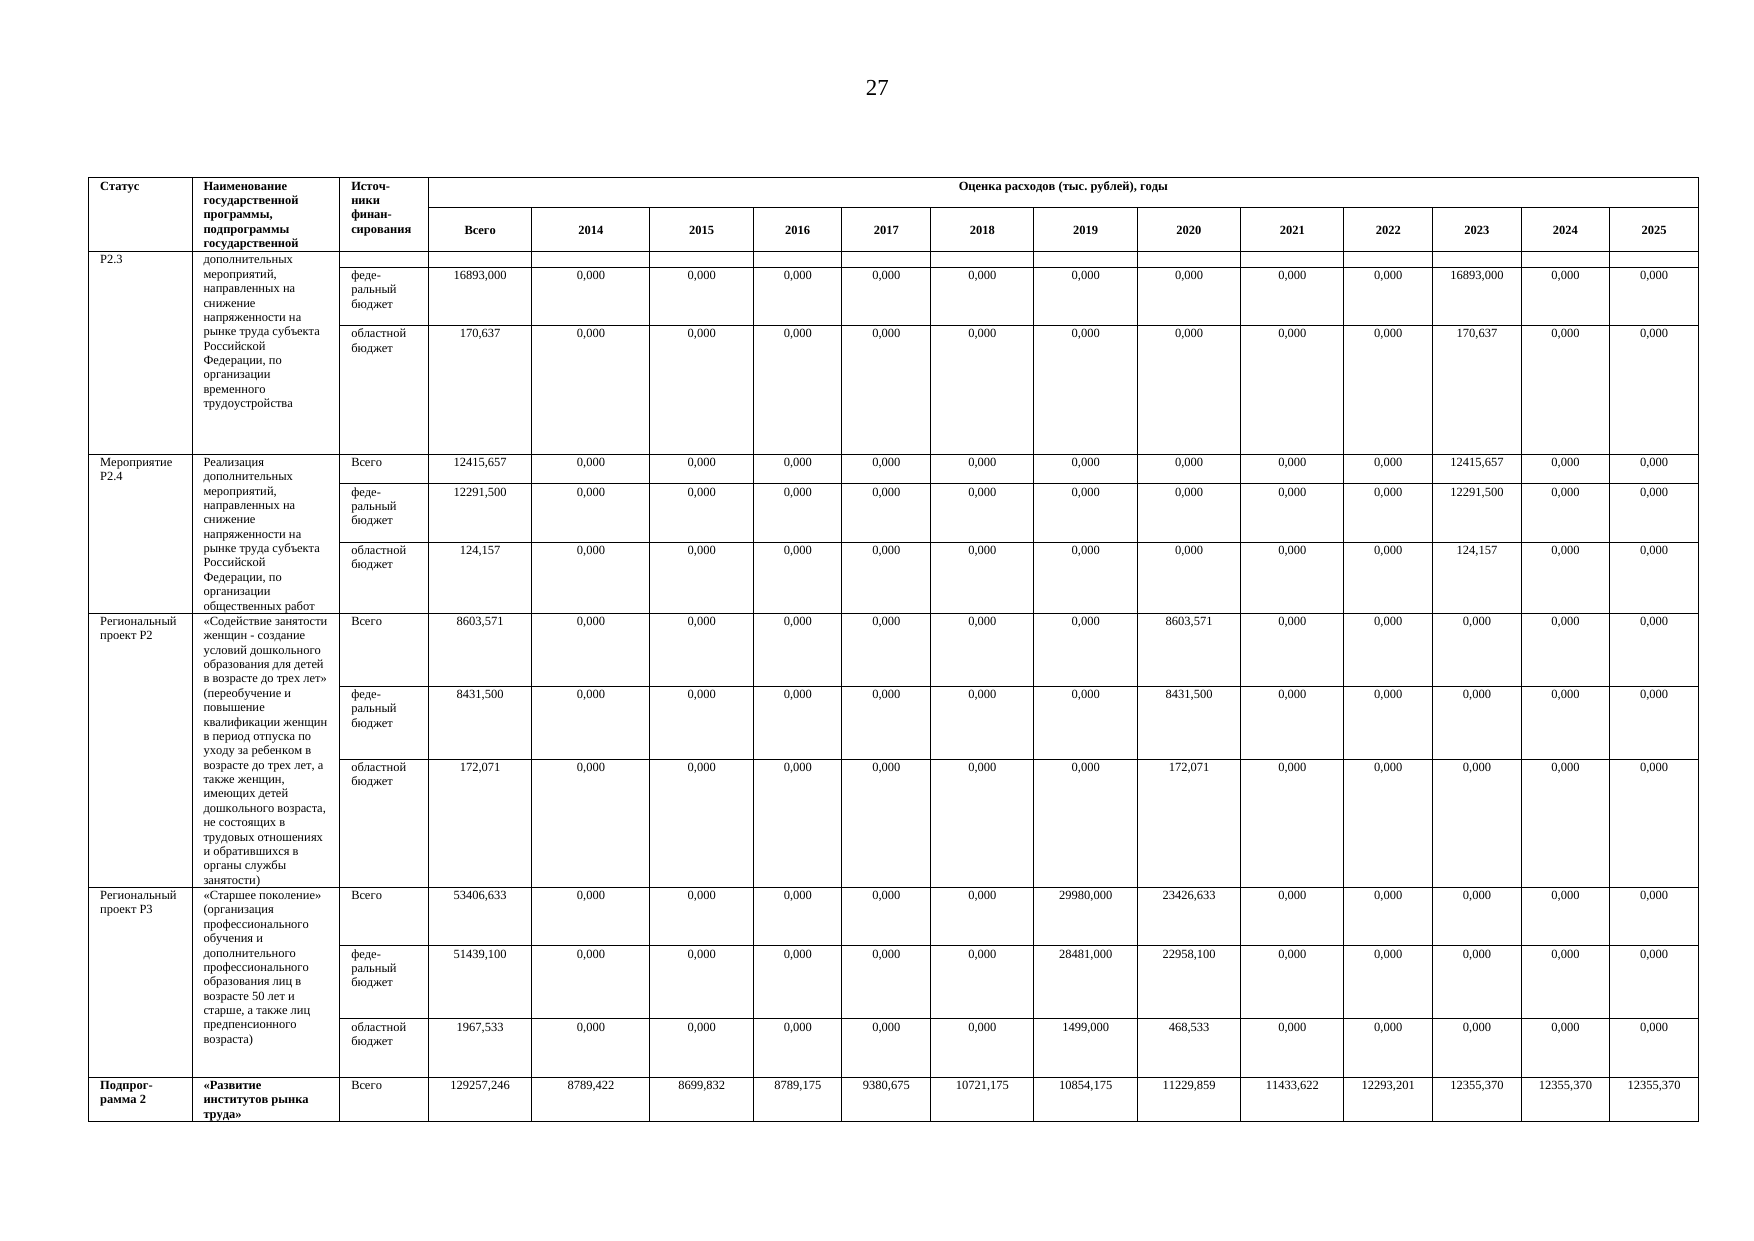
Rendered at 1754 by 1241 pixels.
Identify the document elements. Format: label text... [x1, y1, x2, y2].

table_cell 2020 [1138, 208, 1240, 251]
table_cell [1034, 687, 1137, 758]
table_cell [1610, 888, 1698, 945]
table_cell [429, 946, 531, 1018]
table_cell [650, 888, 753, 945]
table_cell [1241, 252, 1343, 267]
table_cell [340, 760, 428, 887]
table_cell 2021 [1241, 208, 1343, 251]
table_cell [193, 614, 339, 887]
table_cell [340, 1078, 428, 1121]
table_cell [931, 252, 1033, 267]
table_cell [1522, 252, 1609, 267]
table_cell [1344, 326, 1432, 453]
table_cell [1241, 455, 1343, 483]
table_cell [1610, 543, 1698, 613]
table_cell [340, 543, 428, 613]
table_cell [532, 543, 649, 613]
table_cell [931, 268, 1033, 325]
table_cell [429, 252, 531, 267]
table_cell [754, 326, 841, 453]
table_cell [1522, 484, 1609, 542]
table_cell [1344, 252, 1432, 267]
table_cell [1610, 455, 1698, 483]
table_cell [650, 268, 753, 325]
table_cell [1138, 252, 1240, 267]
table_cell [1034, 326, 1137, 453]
table_header Оценка расходов (тыс. рублей), годы [429, 178, 1698, 207]
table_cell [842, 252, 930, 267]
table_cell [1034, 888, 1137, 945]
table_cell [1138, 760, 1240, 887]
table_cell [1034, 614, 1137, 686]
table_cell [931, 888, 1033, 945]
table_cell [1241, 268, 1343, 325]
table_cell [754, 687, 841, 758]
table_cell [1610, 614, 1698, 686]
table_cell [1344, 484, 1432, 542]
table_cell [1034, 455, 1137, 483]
table_cell 2018 [931, 208, 1033, 251]
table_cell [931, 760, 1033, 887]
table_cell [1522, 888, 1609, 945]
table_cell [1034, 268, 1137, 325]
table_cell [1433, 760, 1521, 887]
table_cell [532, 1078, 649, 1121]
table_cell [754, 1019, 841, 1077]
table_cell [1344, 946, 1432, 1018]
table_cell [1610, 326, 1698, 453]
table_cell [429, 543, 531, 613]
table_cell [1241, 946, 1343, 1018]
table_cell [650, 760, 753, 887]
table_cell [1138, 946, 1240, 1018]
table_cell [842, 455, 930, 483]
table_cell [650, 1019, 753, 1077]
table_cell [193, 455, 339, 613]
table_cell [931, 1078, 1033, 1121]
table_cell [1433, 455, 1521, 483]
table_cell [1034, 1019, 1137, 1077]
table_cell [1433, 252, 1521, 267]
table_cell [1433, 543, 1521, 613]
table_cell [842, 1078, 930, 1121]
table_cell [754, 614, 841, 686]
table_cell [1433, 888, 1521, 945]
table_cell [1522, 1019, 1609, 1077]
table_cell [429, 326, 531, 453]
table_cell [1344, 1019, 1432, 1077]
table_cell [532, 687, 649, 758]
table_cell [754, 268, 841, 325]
table_header Источ-ники финан-сирования [340, 178, 428, 251]
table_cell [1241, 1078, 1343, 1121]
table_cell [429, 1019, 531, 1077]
table_cell 2014 [532, 208, 649, 251]
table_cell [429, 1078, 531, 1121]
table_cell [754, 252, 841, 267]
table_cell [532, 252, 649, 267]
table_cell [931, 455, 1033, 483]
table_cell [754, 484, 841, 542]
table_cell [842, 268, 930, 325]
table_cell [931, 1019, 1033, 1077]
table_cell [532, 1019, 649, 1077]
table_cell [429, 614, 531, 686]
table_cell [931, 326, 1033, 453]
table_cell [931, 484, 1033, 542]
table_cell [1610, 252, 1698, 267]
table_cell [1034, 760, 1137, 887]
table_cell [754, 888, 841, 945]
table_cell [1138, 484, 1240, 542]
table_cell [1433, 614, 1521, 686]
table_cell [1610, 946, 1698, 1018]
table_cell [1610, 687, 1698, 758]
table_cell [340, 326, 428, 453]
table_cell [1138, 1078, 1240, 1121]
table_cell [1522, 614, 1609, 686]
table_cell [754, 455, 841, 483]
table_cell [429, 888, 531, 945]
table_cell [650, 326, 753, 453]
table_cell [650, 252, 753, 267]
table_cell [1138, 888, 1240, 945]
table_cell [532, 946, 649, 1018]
table_cell 2023 [1433, 208, 1521, 251]
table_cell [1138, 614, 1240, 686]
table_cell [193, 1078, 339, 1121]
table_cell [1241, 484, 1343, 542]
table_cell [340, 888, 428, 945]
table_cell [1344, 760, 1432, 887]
table_cell 2017 [842, 208, 930, 251]
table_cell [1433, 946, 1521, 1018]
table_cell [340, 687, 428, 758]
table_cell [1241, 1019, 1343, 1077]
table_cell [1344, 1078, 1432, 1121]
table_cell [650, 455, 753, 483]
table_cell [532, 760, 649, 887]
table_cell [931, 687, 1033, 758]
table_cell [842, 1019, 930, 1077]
table_cell 2025 [1610, 208, 1698, 251]
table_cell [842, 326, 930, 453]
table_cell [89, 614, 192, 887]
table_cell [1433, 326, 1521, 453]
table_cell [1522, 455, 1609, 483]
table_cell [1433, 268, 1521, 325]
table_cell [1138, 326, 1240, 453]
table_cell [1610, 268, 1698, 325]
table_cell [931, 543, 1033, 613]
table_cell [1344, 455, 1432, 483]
table_cell 2019 [1034, 208, 1137, 251]
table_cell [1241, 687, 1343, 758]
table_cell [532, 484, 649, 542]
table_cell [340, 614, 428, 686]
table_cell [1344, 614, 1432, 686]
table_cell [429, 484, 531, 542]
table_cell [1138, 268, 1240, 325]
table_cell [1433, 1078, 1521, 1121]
table_header Статус [89, 178, 192, 251]
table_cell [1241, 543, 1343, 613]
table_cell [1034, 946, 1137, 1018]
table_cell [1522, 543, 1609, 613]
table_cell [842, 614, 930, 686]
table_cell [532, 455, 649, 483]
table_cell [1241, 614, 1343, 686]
table_cell 2024 [1522, 208, 1609, 251]
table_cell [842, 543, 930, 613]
table_cell 2022 [1344, 208, 1432, 251]
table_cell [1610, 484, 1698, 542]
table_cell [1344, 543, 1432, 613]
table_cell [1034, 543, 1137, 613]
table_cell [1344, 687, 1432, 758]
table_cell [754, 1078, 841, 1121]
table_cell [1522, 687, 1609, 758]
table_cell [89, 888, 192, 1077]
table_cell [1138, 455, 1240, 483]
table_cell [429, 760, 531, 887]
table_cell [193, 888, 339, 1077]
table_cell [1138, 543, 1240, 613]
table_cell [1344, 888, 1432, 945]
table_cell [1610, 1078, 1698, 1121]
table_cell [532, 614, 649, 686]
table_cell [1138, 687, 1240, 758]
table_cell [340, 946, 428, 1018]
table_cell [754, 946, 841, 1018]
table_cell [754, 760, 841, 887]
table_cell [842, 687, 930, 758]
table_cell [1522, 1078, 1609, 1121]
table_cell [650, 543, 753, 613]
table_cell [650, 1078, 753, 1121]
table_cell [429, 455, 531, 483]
table_cell 2016 [754, 208, 841, 251]
table_header Наименование государственной программы, подпрограммы государственной программы, структурного элемента подпрограммы [193, 178, 339, 251]
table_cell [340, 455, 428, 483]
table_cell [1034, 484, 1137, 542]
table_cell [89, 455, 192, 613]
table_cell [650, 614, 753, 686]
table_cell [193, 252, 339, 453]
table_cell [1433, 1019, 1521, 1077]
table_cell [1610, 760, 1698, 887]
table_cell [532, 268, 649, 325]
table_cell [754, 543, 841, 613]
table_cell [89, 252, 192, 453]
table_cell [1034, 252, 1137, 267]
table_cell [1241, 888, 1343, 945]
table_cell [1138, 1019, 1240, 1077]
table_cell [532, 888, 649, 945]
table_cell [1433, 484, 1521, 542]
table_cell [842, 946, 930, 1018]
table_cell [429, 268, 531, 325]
table_cell 2015 [650, 208, 753, 251]
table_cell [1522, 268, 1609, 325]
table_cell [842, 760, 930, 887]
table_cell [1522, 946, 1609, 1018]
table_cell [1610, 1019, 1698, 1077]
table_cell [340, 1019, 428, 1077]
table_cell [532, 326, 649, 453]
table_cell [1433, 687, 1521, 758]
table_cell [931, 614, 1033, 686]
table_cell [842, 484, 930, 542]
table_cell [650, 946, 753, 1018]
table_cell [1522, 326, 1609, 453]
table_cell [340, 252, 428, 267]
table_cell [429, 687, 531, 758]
table_cell Всего [429, 208, 531, 251]
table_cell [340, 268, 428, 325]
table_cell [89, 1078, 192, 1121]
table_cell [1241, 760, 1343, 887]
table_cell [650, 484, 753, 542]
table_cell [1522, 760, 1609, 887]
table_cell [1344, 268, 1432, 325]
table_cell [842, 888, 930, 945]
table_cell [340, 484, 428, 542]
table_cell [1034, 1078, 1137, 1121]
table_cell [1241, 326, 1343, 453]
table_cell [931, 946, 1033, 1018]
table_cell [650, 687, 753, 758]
